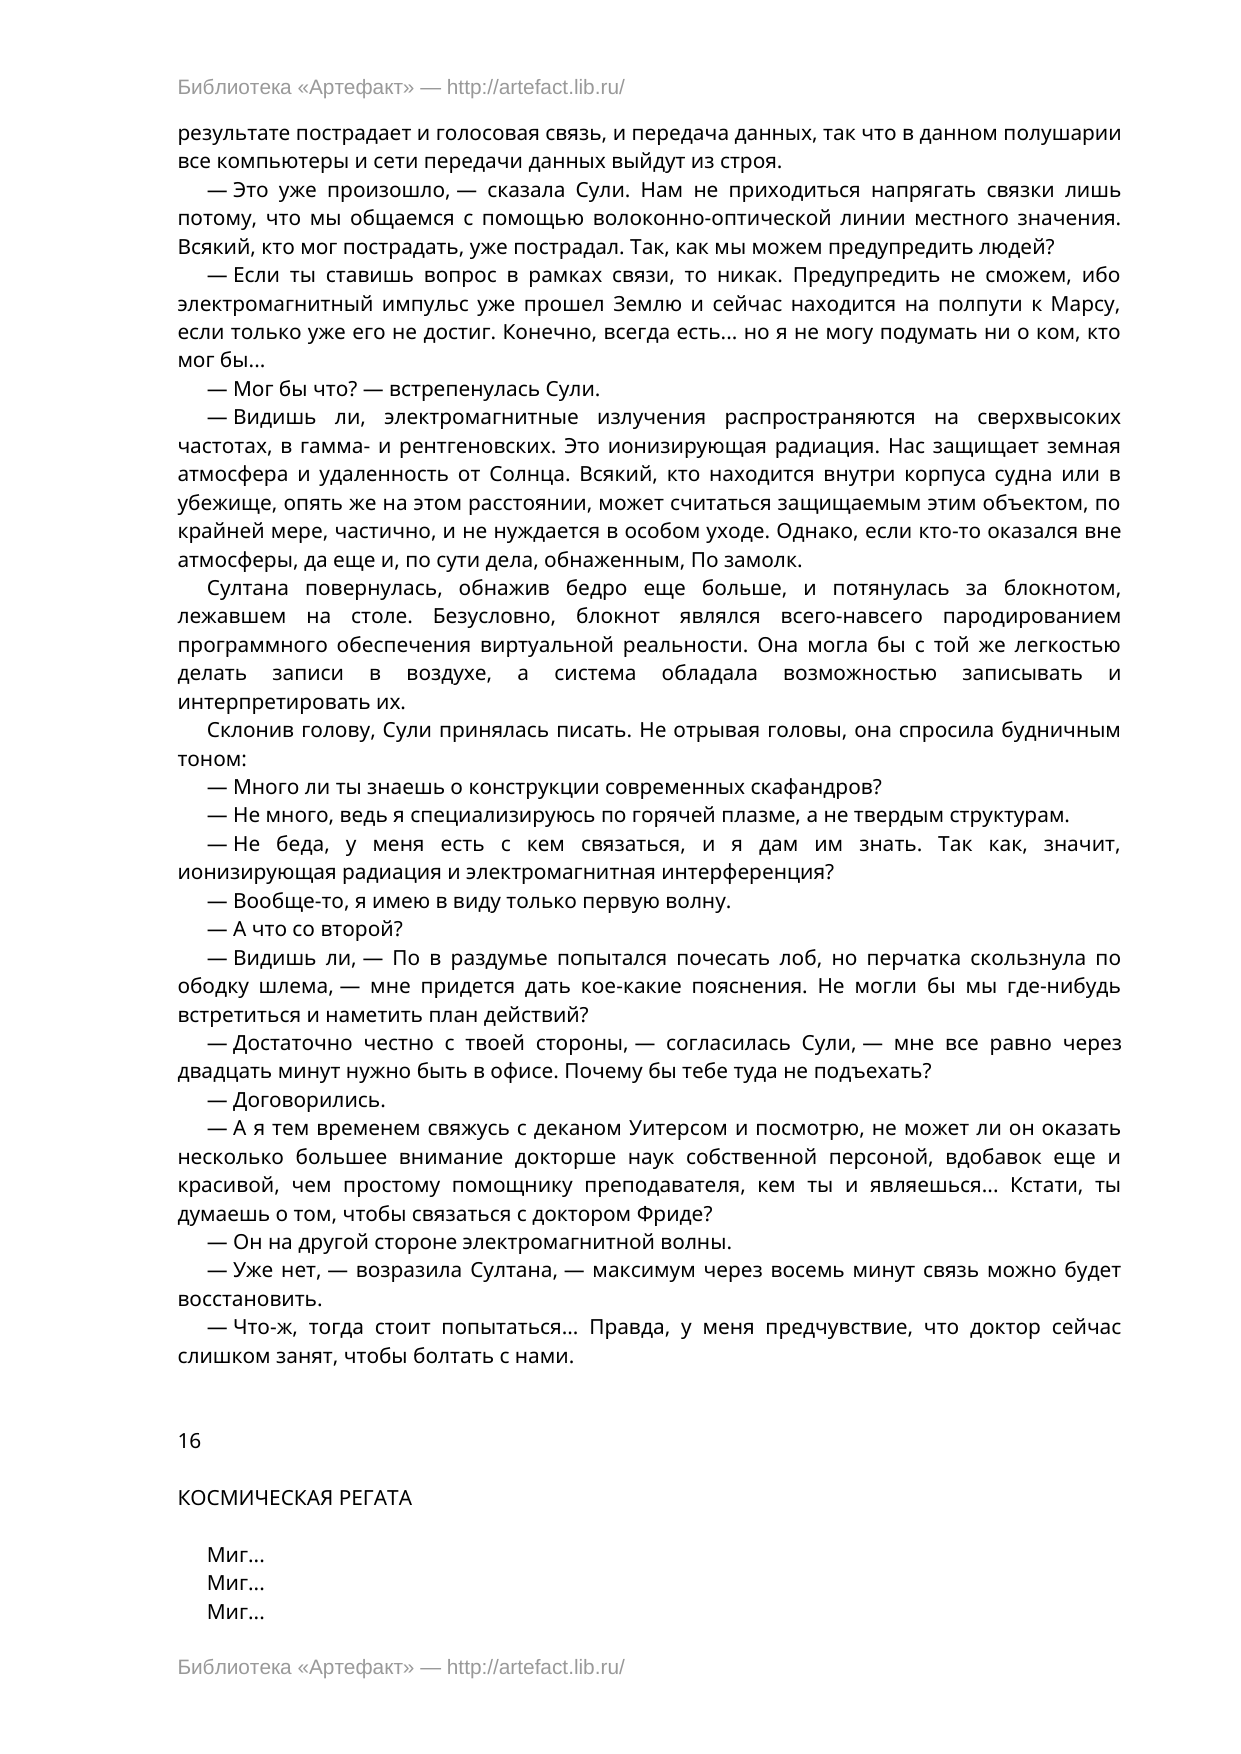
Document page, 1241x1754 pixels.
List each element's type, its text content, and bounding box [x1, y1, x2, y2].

text Миг... [177, 1597, 1122, 1625]
text — Не беда, у меня есть с кем связаться, и я дам им знать. Так как, значит, ионизирующая радиация и электромагнитная интерференция? [177, 829, 1122, 886]
text — Вообще-то, я имею в виду только первую волну. [177, 886, 1122, 914]
text — Уже нет, — возразила Султана, — максимум через восемь минут связь можно будет восстановить. [177, 1256, 1122, 1312]
text Склонив голову, Сули принялась писать. Не отрывая головы, она спросила будничным тоном: [177, 715, 1122, 772]
text — Не много, ведь я специализируюсь по горячей плазме, а не твердым структурам. [177, 801, 1122, 829]
text — А я тем временем свяжусь с деканом Уитерсом и посмотрю, не может ли он оказать несколько большее внимание докторше наук собственной персоной, вдобавок еще и красивой, чем простому помощнику преподавателя, кем ты и являешься... Кстати, ты думаешь о том, чтобы связаться с доктором Фриде? [177, 1113, 1122, 1227]
text — Если ты ставишь вопрос в рамках связи, то никак. Предупредить не сможем, ибо электромагнитный импульс уже прошел Землю и сейчас находится на полпути к Марсу, если только уже его не достиг. Конечно, всегда есть... но я не могу подумать ни о ком, кто мог бы... [177, 260, 1122, 374]
text — Это уже произошло, — сказала Сули. Нам не приходиться напрягать связки лишь потому, что мы общаемся с помощью волоконно-оптической линии местного значения. Всякий, кто мог пострадать, уже пострадал. Так, как мы можем предупредить людей? [177, 175, 1122, 260]
text — Мог бы что? — встрепенулась Сули. [177, 374, 1122, 402]
text — Что-ж, тогда стоит попытаться... Правда, у меня предчувствие, что доктор сейчас слишком занят, чтобы болтать с нами. [177, 1312, 1122, 1369]
text — А что со второй? [177, 914, 1122, 943]
text — Много ли ты знаешь о конструкции современных скафандров? [177, 772, 1122, 801]
text Султана повернулась, обнажив бедро еще больше, и потянулась за блокнотом, лежавшем на столе. Безусловно, блокнот являлся всего-навсего пародированием программного обеспечения виртуальной реальности. Она могла бы с той же легкостью делать записи в воздухе, а система обладала возможностью записывать и интерпретировать их. [177, 573, 1122, 715]
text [177, 118, 1122, 175]
text 16 [177, 1426, 1122, 1455]
text — Договорились. [177, 1085, 1122, 1113]
text — Видишь ли, электромагнитные излучения распространяются на сверхвысоких частотах, в гамма- и рентгеновских. Это ионизирующая радиация. Нас защищает земная атмосфера и удаленность от Солнца. Всякий, кто находится внутри корпуса судна или в убежище, опять же на этом расстоянии, может считаться защищаемым этим объектом, по крайней мере, частично, и не нуждается в особом уходе. Однако, если кто-то оказался вне атмосферы, да еще и, по сути дела, обнаженным, По замолк. [177, 402, 1122, 573]
text — Он на другой стороне электромагнитной волны. [177, 1227, 1122, 1256]
text Миг... [177, 1568, 1122, 1597]
text Миг... [177, 1540, 1122, 1568]
text КОСМИЧЕСКАЯ РЕГАТА [177, 1483, 1122, 1512]
text — Достаточно честно с твоей стороны, — согласилась Сули, — мне все равно через двадцать минут нужно быть в офисе. Почему бы тебе туда не подъехать? [177, 1028, 1122, 1085]
text — Видишь ли, — По в раздумье попытался почесать лоб, но перчатка скользнула по ободку шлема, — мне придется дать кое-какие пояснения. Не могли бы мы где-нибудь встретиться и наметить план действий? [177, 943, 1122, 1028]
